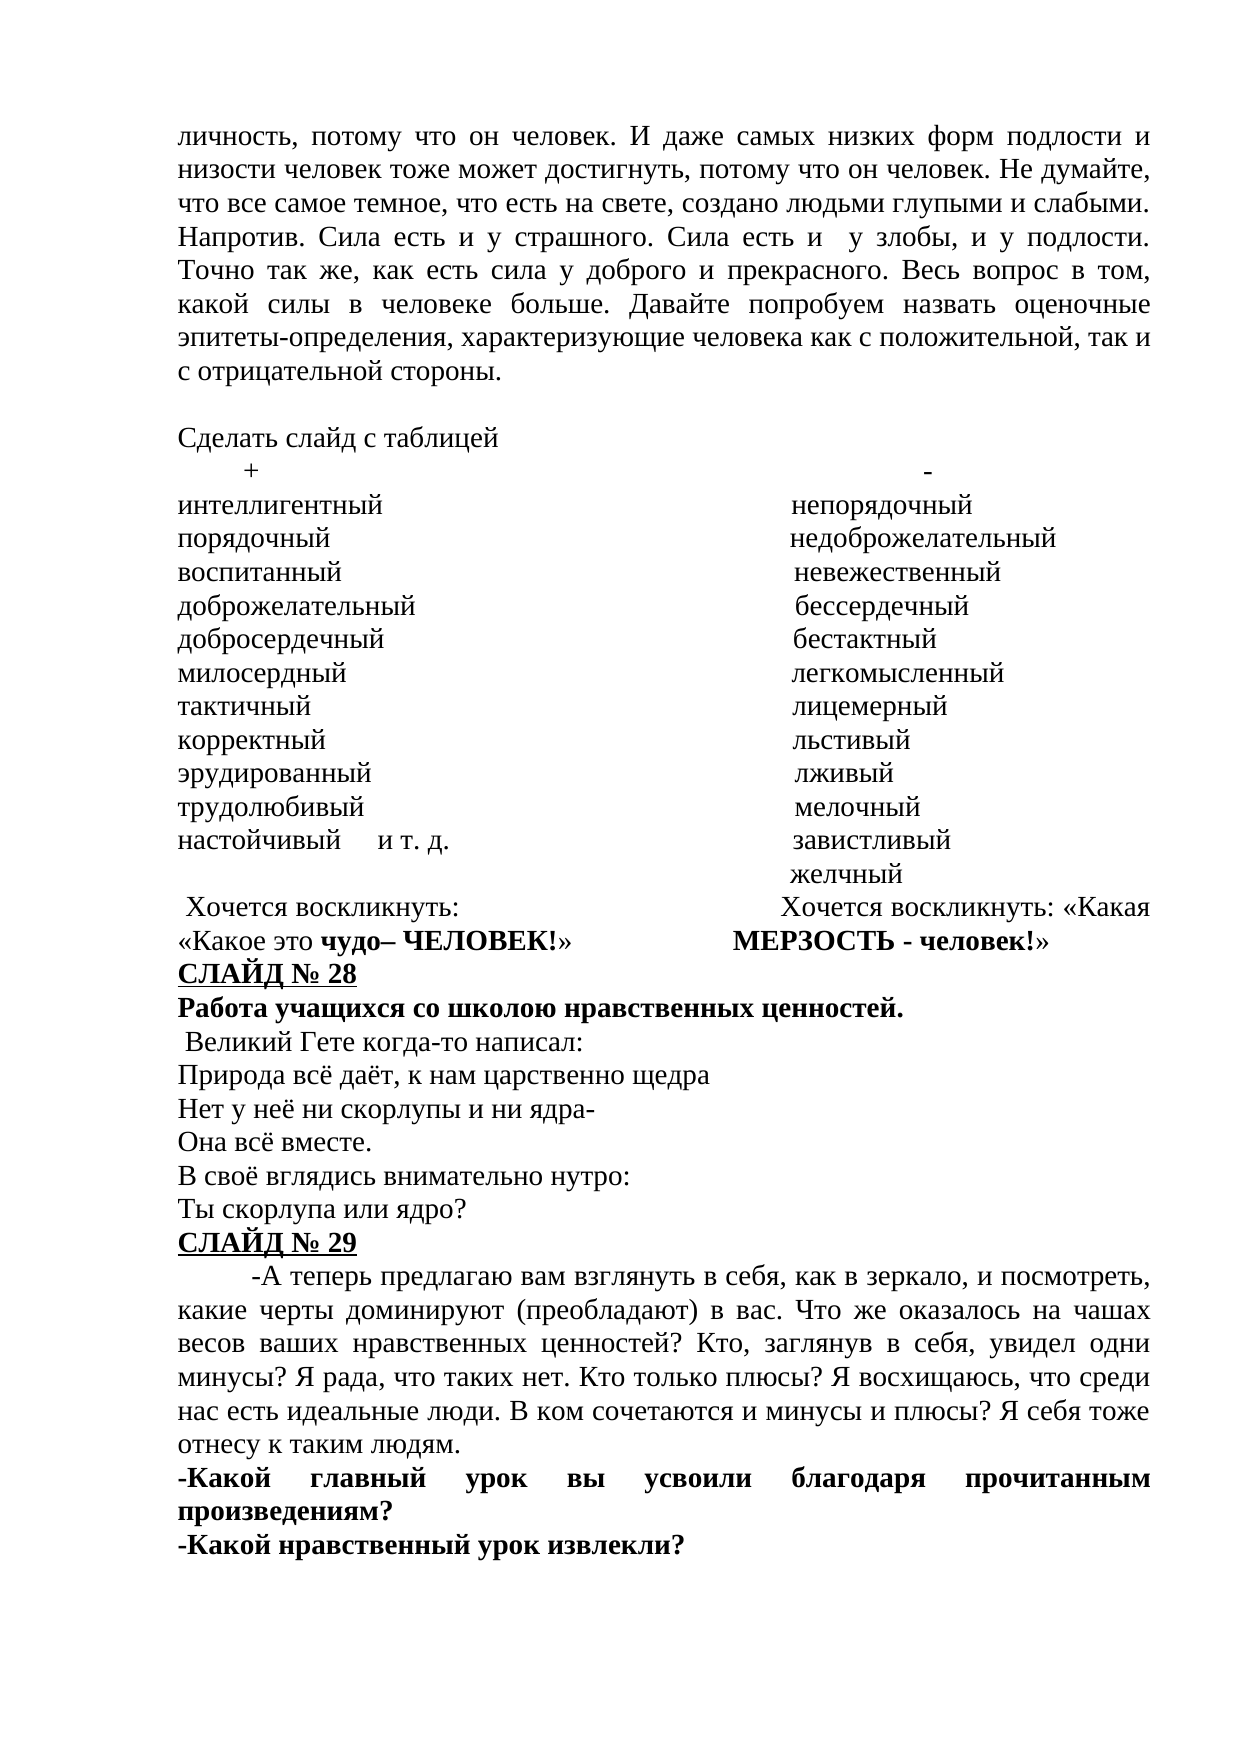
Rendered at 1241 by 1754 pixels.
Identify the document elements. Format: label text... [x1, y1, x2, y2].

text + - [177, 453, 1152, 487]
text настойчивый и т. д. завистливый [177, 822, 1152, 856]
text Ты скорлупа или ядро? [177, 1191, 1152, 1225]
text трудолюбивый мелочный [177, 789, 1152, 822]
text СЛАЙД № 28 [177, 957, 1152, 990]
text Хочется воскликнуть: Хочется воскликнуть: «Какая «Какое это чудо– ЧЕЛОВЕК!» МЕРЗОСТЬ - человек!» [177, 889, 1152, 957]
text добросердечный бестактный [177, 621, 1152, 655]
text -А теперь предлагаю вам взглянуть в себя, как в зеркало, и посмотреть, какие черты доминируют (преобладают) в вас. Что же оказалось на чашах весов ваших нравственных ценностей? Кто, заглянув в себя, увидел одни минусы? Я рада, что таких нет. Кто только плюсы? Я восхищаюсь, что среди нас есть идеальные люди. В ком сочетаются и минусы и плюсы? Я себя тоже отнесу к таким людям. [177, 1258, 1152, 1460]
text порядочный недоброжелательный [177, 521, 1152, 554]
text СЛАЙД № 29 [177, 1225, 1152, 1258]
text Природа всё даёт, к нам царственно щедра [177, 1057, 1152, 1091]
text милосердный легкомысленный [177, 655, 1152, 688]
text Работа учащихся со школою нравственных ценностей. [177, 990, 1152, 1024]
text интеллигентный непорядочный [177, 487, 1152, 521]
text В своё вглядись внимательно нутро: [177, 1158, 1152, 1191]
text желчный [177, 856, 1152, 889]
text Сделать слайд с таблицей [177, 420, 1152, 453]
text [177, 118, 1152, 386]
text -Какой главный урок вы усвоили благодаря прочитанным произведениям? [177, 1460, 1152, 1527]
text Нет у неё ни скорлупы и ни ядра- [177, 1091, 1152, 1124]
text эрудированный лживый [177, 755, 1152, 789]
text -Какой нравственный урок извлекли? [177, 1527, 1152, 1560]
text тактичный лицемерный [177, 688, 1152, 722]
text Великий Гете когда-то написал: [177, 1024, 1152, 1057]
text доброжелательный бессердечный [177, 588, 1152, 621]
text воспитанный невежественный [177, 554, 1152, 588]
text корректный льстивый [177, 722, 1152, 755]
text Она всё вместе. [177, 1124, 1152, 1158]
